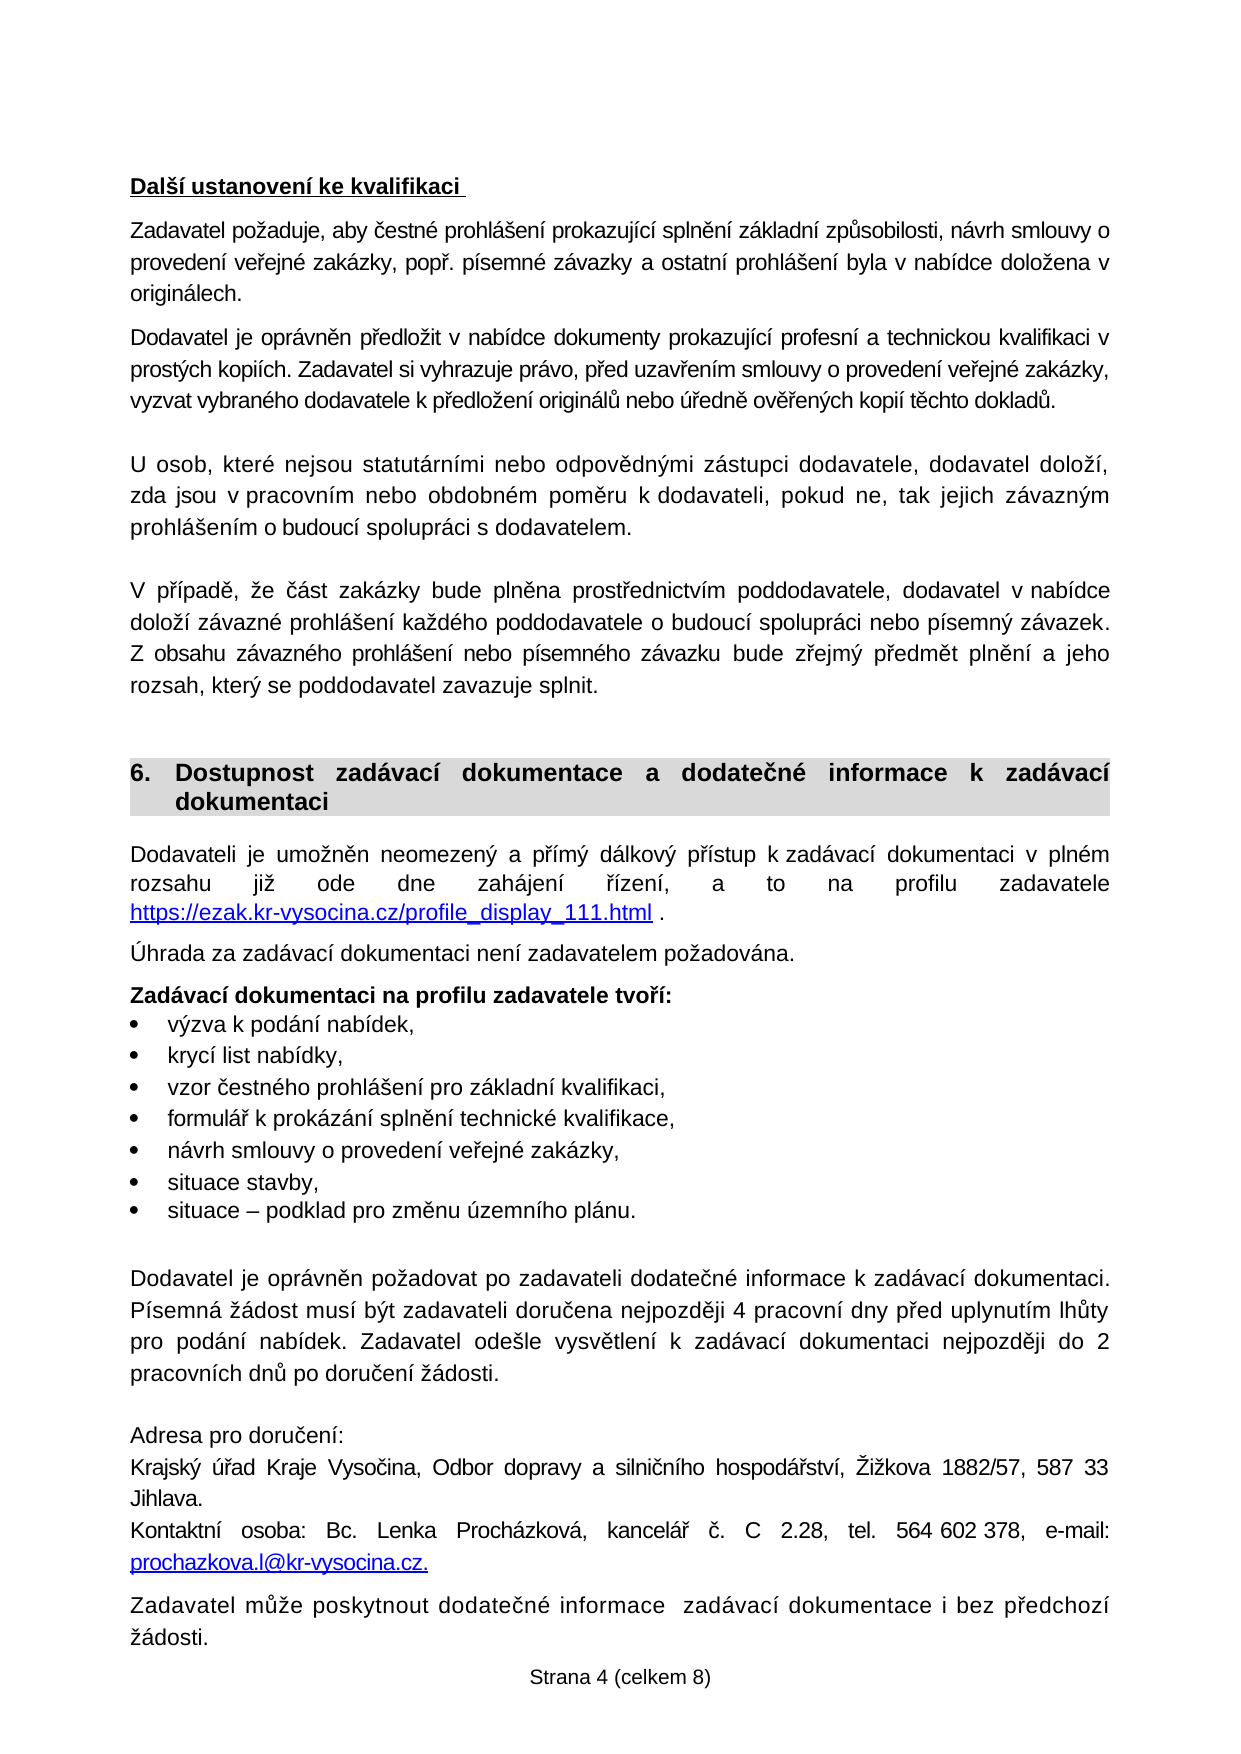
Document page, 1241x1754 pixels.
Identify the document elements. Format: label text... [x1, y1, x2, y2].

list Další ustanovení ke kvalifikaci [130, 173, 1110, 199]
list výzva k podání nabídek, [130, 1011, 1110, 1037]
text Dodavateli je umožněn neomezený a přímý dálkový přístup k zadávací dokumentaci v plném rozsahu již ode dne zahájení řízení, a to na profilu zadavatele https://ezak.kr-vysocina.cz/profile_display_111.html . [130, 841, 1110, 925]
text Dodavatel je oprávněn předložit v nabídce dokumenty prokazující profesní a technickou kvalifikaci v prostých kopiích. Zadavatel si vyhrazuje právo, před uzavřením smlouvy o provedení veřejné zakázky, vyzvat vybraného dodavatele k předložení originálů nebo úředně ověřených kopií těchto dokladů. [130, 324, 1110, 414]
text U osob, které nejsou statutárními nebo odpovědnými zástupci dodavatele, dodavatel doloží, zda jsou v pracovním nebo obdobném poměru k dodavateli, pokud ne, tak jejich závazným prohlášením o budoucí spolupráci s dodavatelem. [130, 451, 1110, 540]
text Adresa pro doručení: [130, 1422, 1110, 1448]
list formulář k prokázání splnění technické kvalifikace, [130, 1105, 1110, 1132]
text Dodavatel je oprávněn požadovat po zadavateli dodatečné informace k zadávací dokumentaci. Písemná žádost musí být zadavateli doručena nejpozději 4 pracovní dny před uplynutím lhůty pro podání nabídek. Zadavatel odešle vysvětlení k zadávací dokumentaci nejpozději do 2 pracovních dnů po doručení žádosti. [130, 1265, 1110, 1386]
list krycí list nabídky, [130, 1042, 1110, 1068]
text Kontaktní osoba: Bc. Lenka Procházková, kancelář č. C 2.28, tel. 564 602 378, e-mail: prochazkova.l@kr-vysocina.cz. [130, 1517, 1110, 1575]
list vzor čestného prohlášení pro základní kvalifikaci, [130, 1074, 1110, 1100]
list návrh smlouvy o provedení veřejné zakázky, [130, 1137, 1110, 1163]
text V případě, že část zakázky bude plněna prostřednictvím poddodavatele, dodavatel v nabídce doloží závazné prohlášení každého poddodavatele o budoucí spolupráci nebo písemný závazek. Z obsahu závazného prohlášení nebo písemného závazku bude zřejmý předmět plnění a jeho rozsah, který se poddodavatel zavazuje splnit. [130, 577, 1110, 698]
subtitle Dostupnost zadávací dokumentace a dodatečné informace k zadávací dokumentaci [130, 758, 1110, 816]
text Zadavatel může poskytnout dodatečné informace zadávací dokumentace i bez předchozí žádosti. [130, 1592, 1110, 1650]
list situace stavby, [130, 1168, 1110, 1195]
list situace – podklad pro změnu územního plánu. [130, 1197, 1110, 1224]
text Úhrada za zadávací dokumentaci není zadavatelem požadována. [130, 940, 1110, 967]
text Krajský úřad Kraje Vysočina, Odbor dopravy a silničního hospodářství, Žižkova 1882/57, 587 33 Jihlava. [130, 1454, 1110, 1512]
text Zadavatel požaduje, aby čestné prohlášení prokazující splnění základní způsobilosti, návrh smlouvy o provedení veřejné zakázky, popř. písemné závazky a ostatní prohlášení byla v nabídce doložena v originálech. [130, 217, 1110, 307]
text Zadávací dokumentaci na profilu zadavatele tvoří: [130, 982, 1110, 1008]
